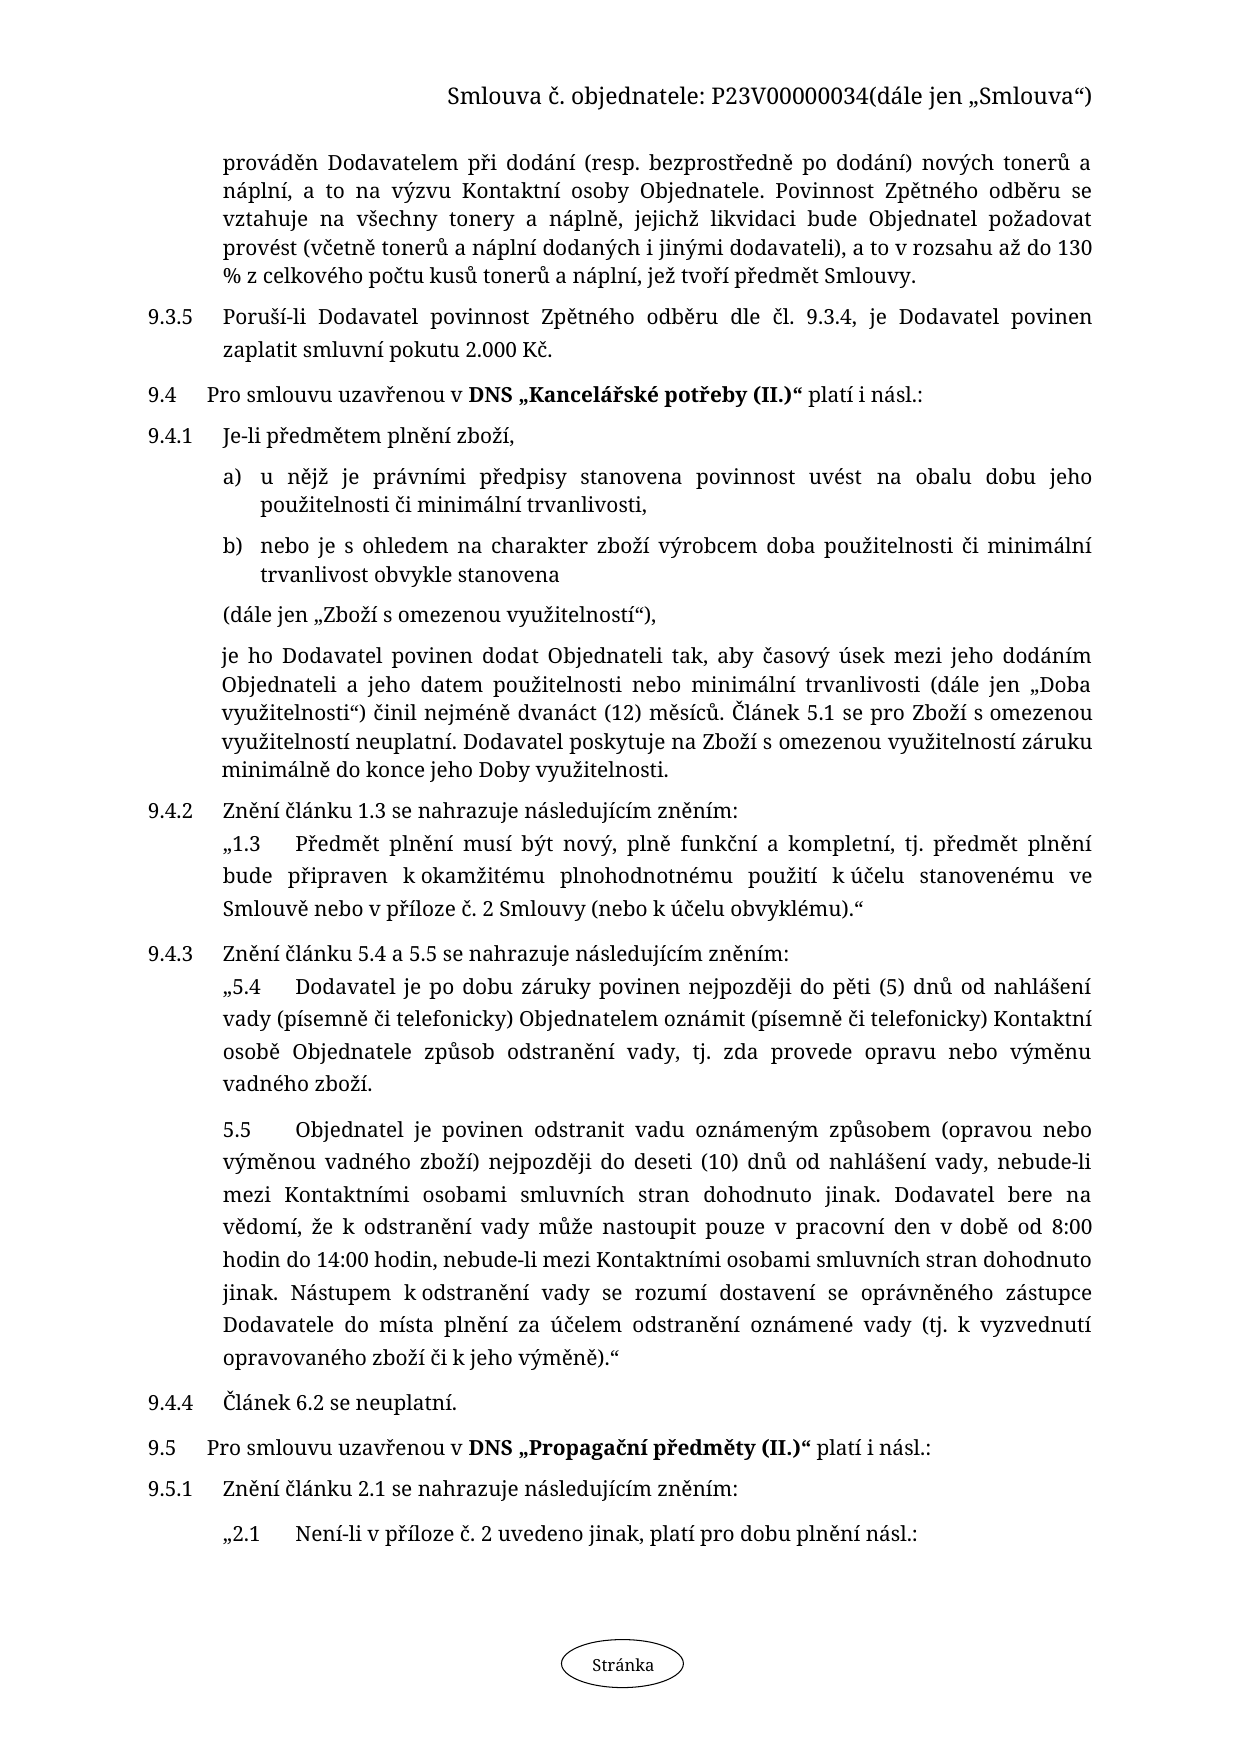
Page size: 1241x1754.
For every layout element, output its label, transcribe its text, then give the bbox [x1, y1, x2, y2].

list Pro smlouvu uzavřenou v DNS „Kancelářské potřeby (II.)“ platí i násl.: [148, 380, 1093, 408]
list 5.5 Objednatel je povinen odstranit vadu oznámeným způsobem (opravou nebo výměnou vadného zboží) nejpozději do deseti (10) dnů od nahlášení vady, nebude-li mezi Kontaktními osobami smluvních stran dohodnuto jinak. Dodavatel bere na vědomí, že k odstranění vady může nastoupit pouze v pracovní den v době od 8:00 hodin do 14:00 hodin, nebude-li mezi Kontaktními osobami smluvních stran dohodnuto jinak. Nástupem k odstranění vady se rozumí dostavení se oprávněného zástupce Dodavatele do místa plnění za účelem odstranění oznámené vady (tj. k vyzvednutí opravovaného zboží či k jeho výměně).“ [223, 1115, 1093, 1371]
list Znění článku 1.3 se nahrazuje následujícím zněním: [148, 796, 1093, 825]
list Znění článku 2.1 se nahrazuje následujícím zněním: [148, 1474, 1093, 1502]
list „1.3 Předmět plnění musí být nový, plně funkční a kompletní, tj. předmět plnění bude připraven k okamžitému plnohodnotnému použití k účelu stanovenému ve Smlouvě nebo v příloze č. 2 Smlouvy (nebo k účelu obvyklému).“ [223, 829, 1093, 922]
list Pro smlouvu uzavřenou v DNS „Propagační předměty (II.)“ platí i násl.: [148, 1433, 1093, 1462]
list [148, 148, 1093, 290]
list u nějž je právními předpisy stanovena povinnost uvést na obalu dobu jeho použitelnosti či minimální trvanlivosti, [223, 462, 1093, 519]
text je ho Dodavatel povinen dodat Objednateli tak, aby časový úsek mezi jeho dodáním Objednateli a jeho datem použitelnosti nebo minimální trvanlivosti (dále jen „Doba využitelnosti“) činil nejméně dvanáct (12) měsíců. Článek 5.1 se pro Zboží s omezenou využitelností neuplatní. Dodavatel poskytuje na Zboží s omezenou využitelností záruku minimálně do konce jeho Doby využitelnosti. [221, 642, 1093, 784]
list nebo je s ohledem na charakter zboží výrobcem doba použitelnosti či minimální trvanlivost obvykle stanovena [223, 531, 1093, 588]
list Znění článku 5.4 a 5.5 se nahrazuje následujícím zněním: [148, 939, 1093, 968]
list „5.4 Dodavatel je po dobu záruky povinen nejpozději do pěti (5) dnů od nahlášení vady (písemně či telefonicky) Objednatelem oznámit (písemně či telefonicky) Kontaktní osobě Objednatele způsob odstranění vady, tj. zda provede opravu nebo výměnu vadného zboží. [223, 972, 1093, 1098]
list Článek 6.2 se neuplatní. [148, 1388, 1093, 1416]
list Je-li předmětem plnění zboží, [148, 421, 1093, 449]
list „2.1 Není-li v příloze č. 2 uvedeno jinak, platí pro dobu plnění násl.: [223, 1519, 1093, 1548]
text (dále jen „Zboží s omezenou využitelností“), [223, 601, 1093, 629]
list Poruší-li Dodavatel povinnost Zpětného odběru dle čl. 9.3.4, je Dodavatel povinen zaplatit smluvní pokutu 2.000 Kč. [148, 302, 1093, 363]
